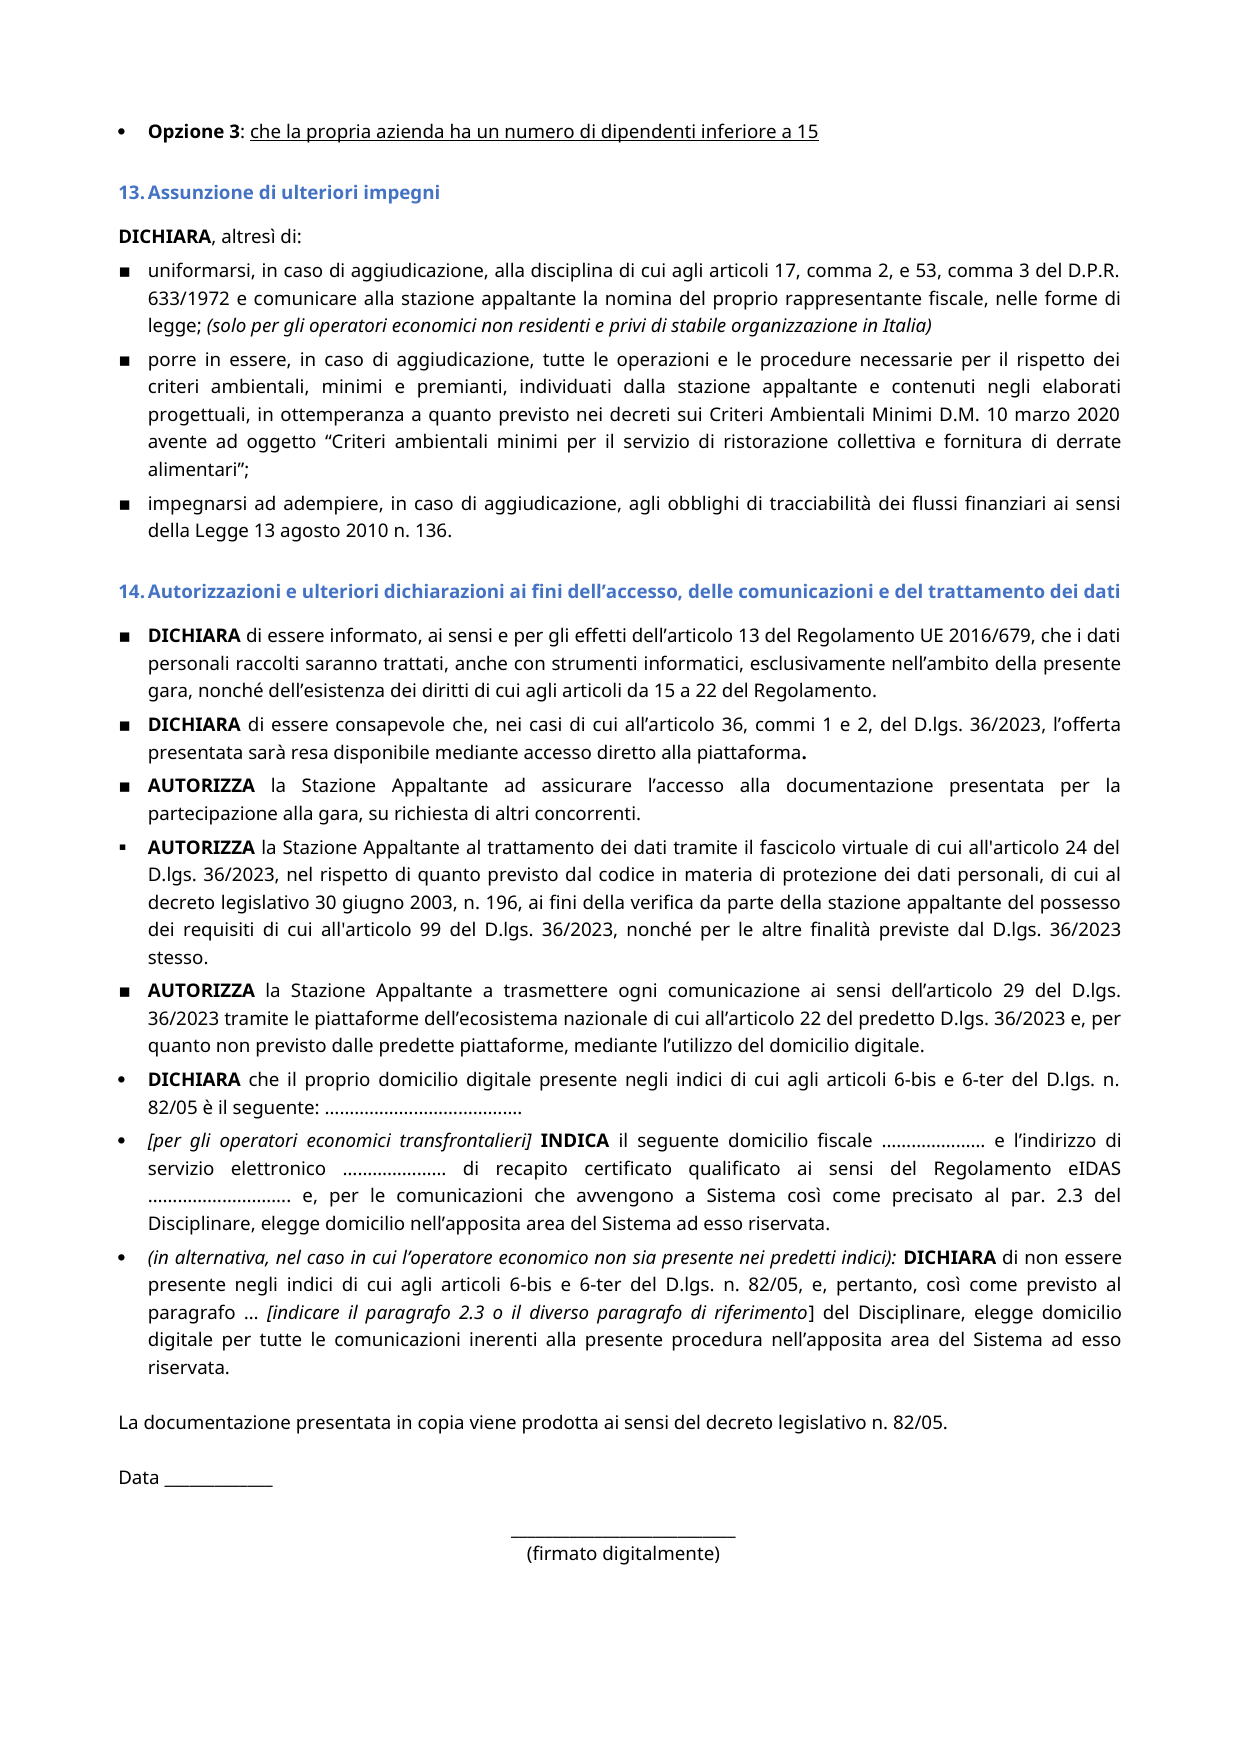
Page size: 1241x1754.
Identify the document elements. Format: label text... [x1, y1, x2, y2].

text DICHIARA, altresì di: [118, 223, 1122, 249]
text ▪ uniformarsi, in caso di aggiudicazione, alla disciplina di cui agli articoli 17, comma 2, e 53, comma 3 del D.P.R. 633/1972 e comunicare alla stazione appaltante la nomina del proprio rappresentante fiscale, nelle forme di legge; (solo per gli operatori economici non residenti e privi di stabile organizzazione in Italia) [118, 257, 1122, 338]
text Data _____________ [118, 1464, 1122, 1489]
list [per gli operatori economici transfrontalieri] INDICA il seguente domicilio fiscale ………………… e l’indirizzo di servizio elettronico ………………… di recapito certificato qualificato ai sensi del Regolamento eIDAS ……………………….. e, per le comunicazioni che avvengono a Sistema così come precisato al par. 2.3 del Disciplinare, elegge domicilio nell’apposita area del Sistema ad esso riservata. [118, 1128, 1122, 1236]
text ▪ impegnarsi ad adempiere, in caso di aggiudicazione, agli obblighi di tracciabilità dei flussi finanziari ai sensi della Legge 13 agosto 2010 n. 136. [118, 490, 1122, 543]
text ___________________________ [124, 1515, 1122, 1541]
list AUTORIZZA la Stazione Appaltante al trattamento dei dati tramite il fascicolo virtuale di cui all'articolo 24 del D.lgs. 36/2023, nel rispetto di quanto previsto dal codice in materia di protezione dei dati personali, di cui al decreto legislativo 30 giugno 2003, n. 196, ai fini della verifica da parte della stazione appaltante del possesso dei requisiti di cui all'articolo 99 del D.lgs. 36/2023, nonché per le altre finalità previste dal D.lgs. 36/2023 stesso. [118, 834, 1122, 969]
list Opzione 3: che la propria azienda ha un numero di dipendenti inferiore a 15 [118, 118, 1122, 144]
list DICHIARA che il proprio domicilio digitale presente negli indici di cui agli articoli 6-bis e 6-ter del D.lgs. n. 82/05 è il seguente: …………………………………. [118, 1066, 1122, 1119]
list Assunzione di ulteriori impegni [118, 179, 1122, 205]
list (in alternativa, nel caso in cui l’operatore economico non sia presente nei predetti indici): DICHIARA di non essere presente negli indici di cui agli articoli 6-bis e 6-ter del D.lgs. n. 82/05, e, pertanto, così come previsto al paragrafo … [indicare il paragrafo 2.3 o il diverso paragrafo di riferimento] del Disciplinare, elegge domicilio digitale per tutte le comunicazioni inerenti alla presente procedura nell’apposita area del Sistema ad esso riservata. [118, 1244, 1122, 1379]
text ▪ porre in essere, in caso di aggiudicazione, tutte le operazioni e le procedure necessarie per il rispetto dei criteri ambientali, minimi e premianti, individuati dalla stazione appaltante e contenuti negli elaborati progettuali, in ottemperanza a quanto previsto nei decreti sui Criteri Ambientali Minimi D.M. 10 marzo 2020 avente ad oggetto “Criteri ambientali minimi per il servizio di ristorazione collettiva e fornitura di derrate alimentari”; [118, 346, 1122, 482]
text La documentazione presentata in copia viene prodotta ai sensi del decreto legislativo n. 82/05. [118, 1409, 1122, 1434]
text ▪ AUTORIZZA la Stazione Appaltante a trasmettere ogni comunicazione ai sensi dell’articolo 29 del D.lgs. 36/2023 tramite le piattaforme dell’ecosistema nazionale di cui all’articolo 22 del predetto D.lgs. 36/2023 e, per quanto non previsto dalle predette piattaforme, mediante l’utilizzo del domicilio digitale. [118, 978, 1122, 1058]
list Autorizzazioni e ulteriori dichiarazioni ai fini dell’accesso, delle comunicazioni e del trattamento dei dati [118, 578, 1122, 604]
text ▪ DICHIARA di essere consapevole che, nei casi di cui all’articolo 36, commi 1 e 2, del D.lgs. 36/2023, l’offerta presentata sarà resa disponibile mediante accesso diretto alla piattaforma. [118, 711, 1122, 764]
text ▪ DICHIARA di essere informato, ai sensi e per gli effetti dell’articolo 13 del Regolamento UE 2016/679, che i dati personali raccolti saranno trattati, anche con strumenti informatici, esclusivamente nell’ambito della presente gara, nonché dell’esistenza dei diritti di cui agli articoli da 15 a 22 del Regolamento. [118, 623, 1122, 703]
text ▪ AUTORIZZA la Stazione Appaltante ad assicurare l’accesso alla documentazione presentata per la partecipazione alla gara, su richiesta di altri concorrenti. [118, 773, 1122, 826]
text (firmato digitalmente) [124, 1541, 1122, 1566]
